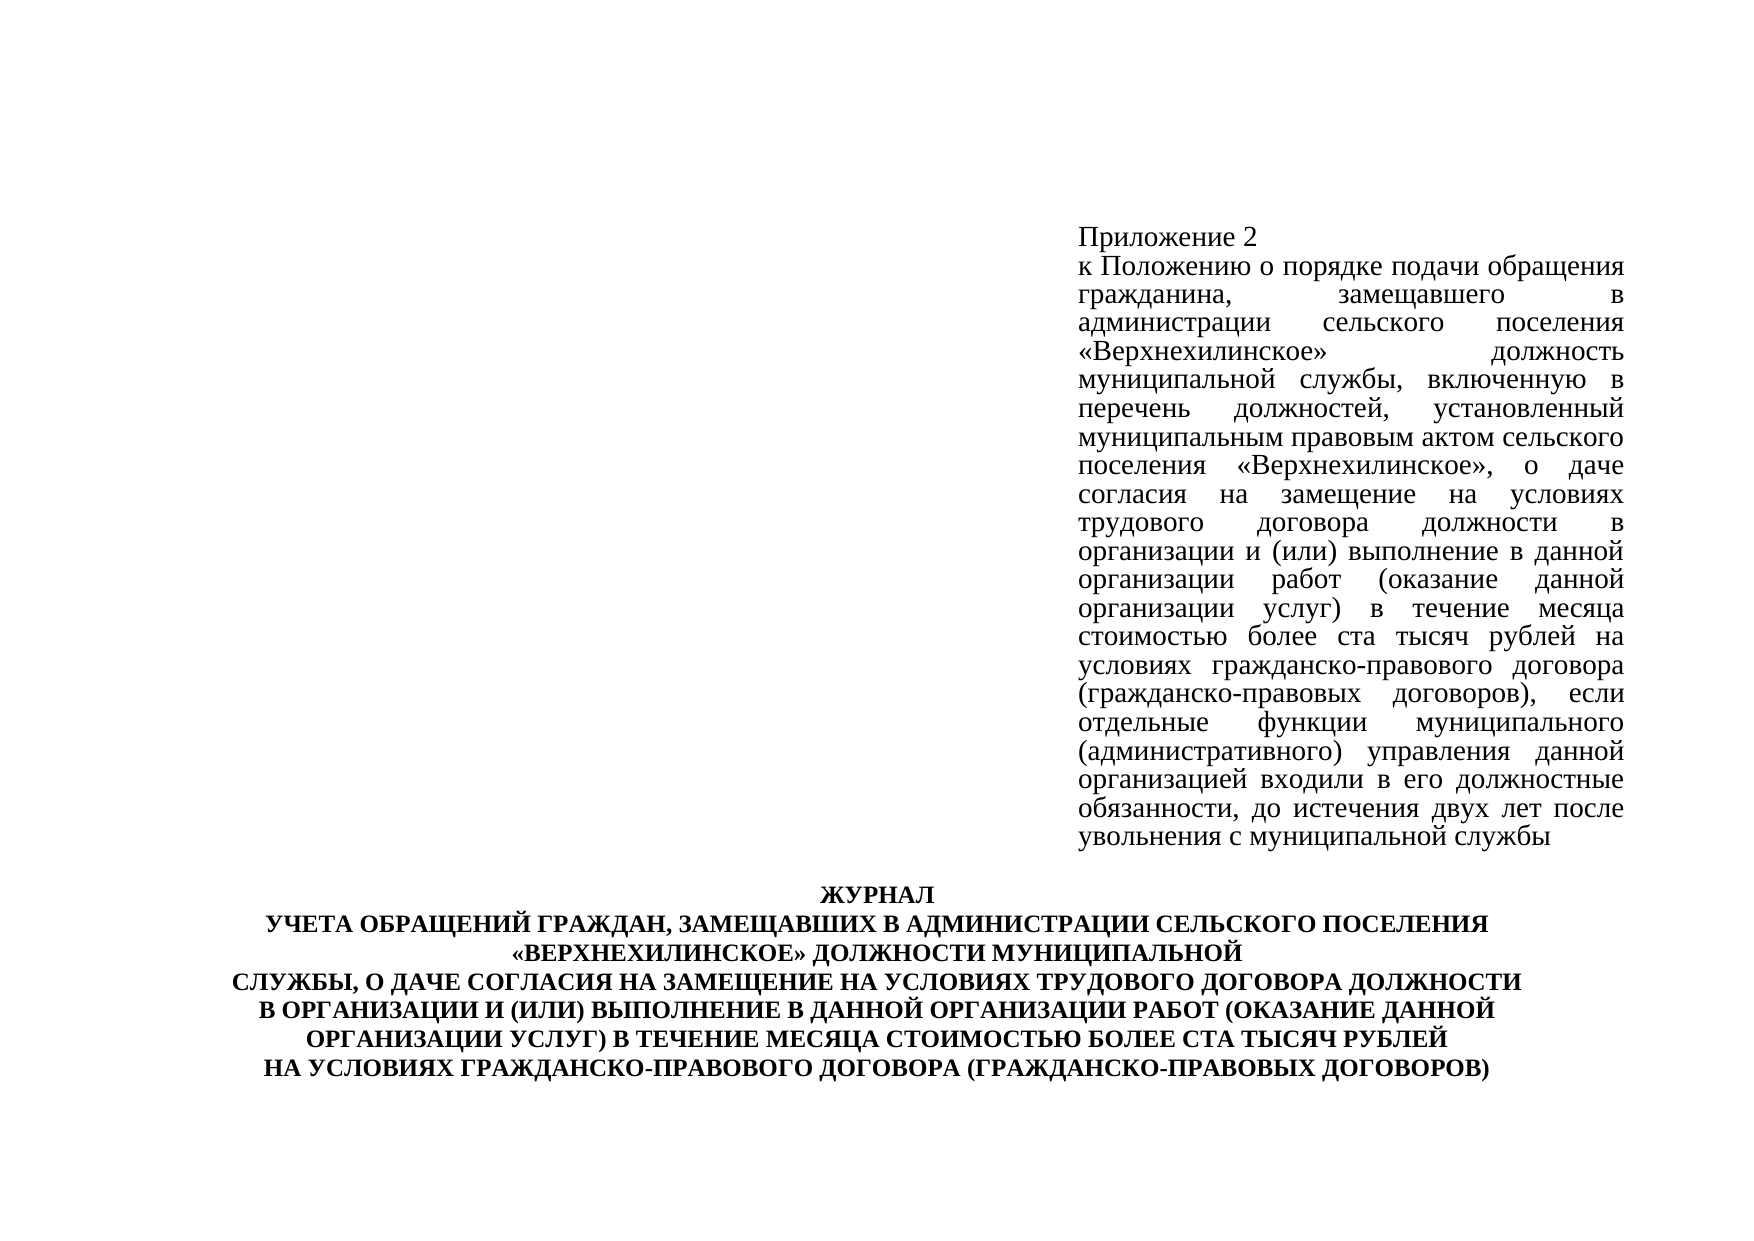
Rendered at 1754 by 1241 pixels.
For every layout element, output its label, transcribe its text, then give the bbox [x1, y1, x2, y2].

text ОРГАНИЗАЦИИ УСЛУГ) В ТЕЧЕНИЕ МЕСЯЦА СТОИМОСТЬЮ БОЛЕЕ СТА ТЫСЯЧ РУБЛЕЙ НА УСЛОВИЯХ ГРАЖДАНСКО-ПРАВОВОГО ДОГОВОРА (ГРАЖДАНСКО-ПРАВОВЫХ ДОГОВОРОВ) [118, 1024, 1636, 1082]
table_header Приложение 2 к Положению о порядке подачи обращения гражданина, замещавшего в администрации сельского поселения «Верхнехилинское» должность муниципальной службы, включенную в перечень должностей, установленный муниципальным правовым актом сельского поселения «Верхнехилинское», о даче согласия на замещение на условиях трудового договора должности в организации и (или) выполнение в данной организации работ (оказание данной организации услуг) в течение месяца стоимостью более ста тысяч рублей на условиях гражданско-правового договора (гражданско-правовых договоров), если отдельные функции муниципального (административного) управления данной организацией входили в его должностные обязанности, до истечения двух лет после увольнения с муниципальной службы [1067, 224, 1636, 852]
text УЧЕТА ОБРАЩЕНИЙ ГРАЖДАН, ЗАМЕЩАВШИХ В АДМИНИСТРАЦИИ СЕЛЬСКОГО ПОСЕЛЕНИЯ «ВЕРХНЕХИЛИНСКОЕ» ДОЛЖНОСТИ МУНИЦИПАЛЬНОЙ [118, 909, 1636, 967]
text ЖУРНАЛ [118, 881, 1636, 909]
text СЛУЖБЫ, О ДАЧЕ СОГЛАСИЯ НА ЗАМЕЩЕНИЕ НА УСЛОВИЯХ ТРУДОВОГО ДОГОВОРА ДОЛЖНОСТИ В ОРГАНИЗАЦИИ И (ИЛИ) ВЫПОЛНЕНИЕ В ДАННОЙ ОРГАНИЗАЦИИ РАБОТ (ОКАЗАНИЕ ДАННОЙ [118, 967, 1636, 1024]
